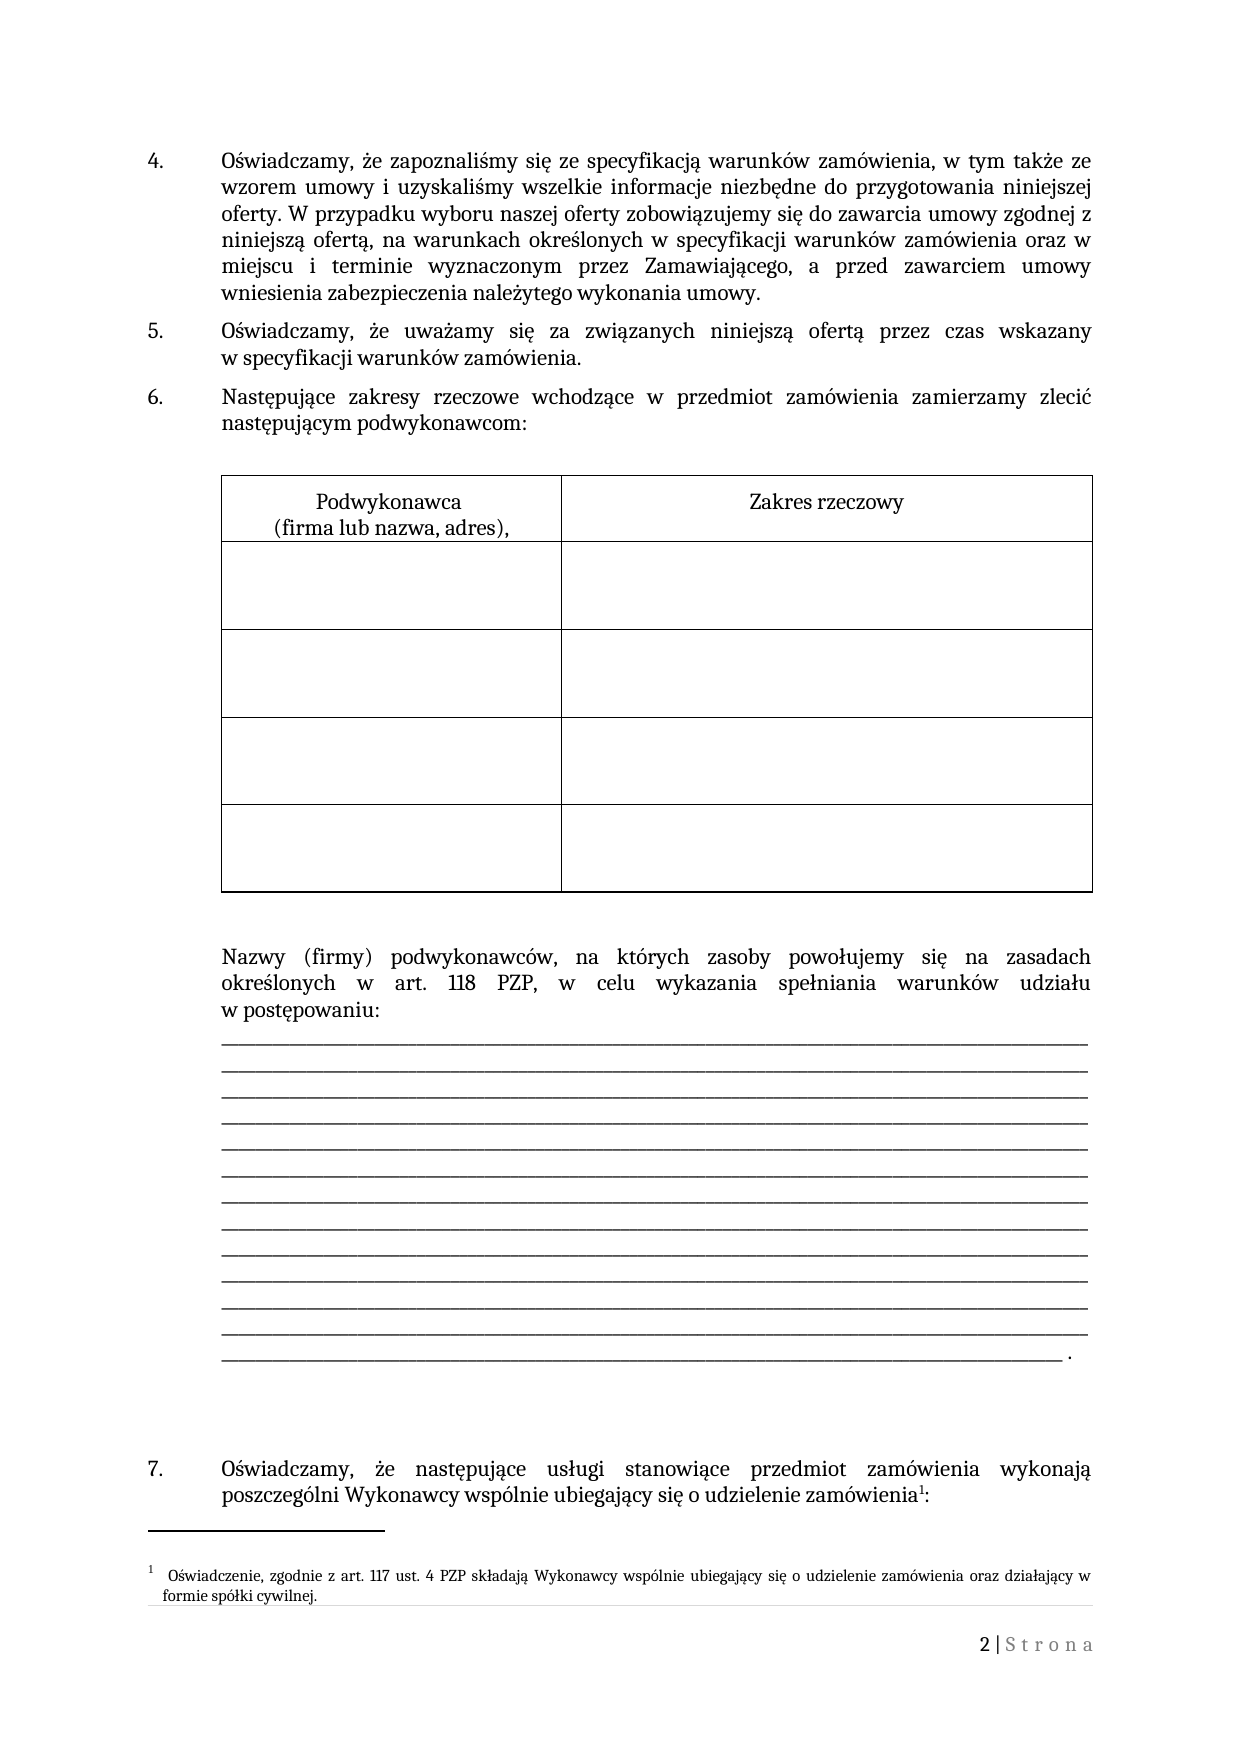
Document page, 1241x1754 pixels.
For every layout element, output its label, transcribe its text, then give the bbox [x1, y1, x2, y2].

table_header Podwykonawca (firma lub nazwa, adres), [222, 476, 561, 541]
table_header Zakres rzeczowy [562, 476, 1092, 541]
table_cell [222, 542, 561, 628]
table_cell [562, 630, 1092, 717]
table_cell [222, 718, 561, 803]
table_cell [562, 718, 1092, 803]
text 6. Następujące zakresy rzeczowe wchodzące w przedmiot zamówienia zamierzamy zlecić następującym podwykonawcom: [148, 383, 1093, 436]
text 5. Oświadczamy, że uważamy się za związanych niniejszą ofertą przez czas wskazany w specyfikacji warunków zamówienia. [148, 318, 1093, 371]
text Nazwy (firmy) podwykonawców, na których zasoby powołujemy się na zasadach określonych w art. 118 PZP, w celu wykazania spełniania warunków udziału w postępowaniu: ___________________________________________________________________________________________________________________________________________________________________________________________________________________________________________________________________________________________________________________________________________________________________________________________________________________________________________________________________________________________________________________________________________________________________________________________________________________________________________________________________________________________________________________________________________________________________________________________________________________________________________________________________________________________________________________________________________________________________________________________________________________________________________________________________________________________________________________________________________________________________________________________________________________________________________________________________________________________________________________________________________________________________________ . [221, 944, 1093, 1366]
text 4. Oświadczamy, że zapoznaliśmy się ze specyfikacją warunków zamówienia, w tym także ze wzorem umowy i uzyskaliśmy wszelkie informacje niezbędne do przygotowania niniejszej oferty. W przypadku wyboru naszej oferty zobowiązujemy się do zawarcia umowy zgodnej z niniejszą ofertą, na warunkach określonych w specyfikacji warunków zamówienia oraz w miejscu i terminie wyznaczonym przez Zamawiającego, a przed zawarciem umowy wniesienia zabezpieczenia należytego wykonania umowy. [148, 148, 1093, 306]
table_cell [562, 805, 1092, 891]
table_cell [222, 805, 561, 891]
table_cell [562, 542, 1092, 628]
table_cell [222, 630, 561, 717]
list 7. Oświadczamy, że następujące usługi stanowiące przedmiot zamówienia wykonają poszczególni Wykonawcy wspólnie ubiegający się o udzielenie zamówienia: [148, 1456, 1093, 1508]
